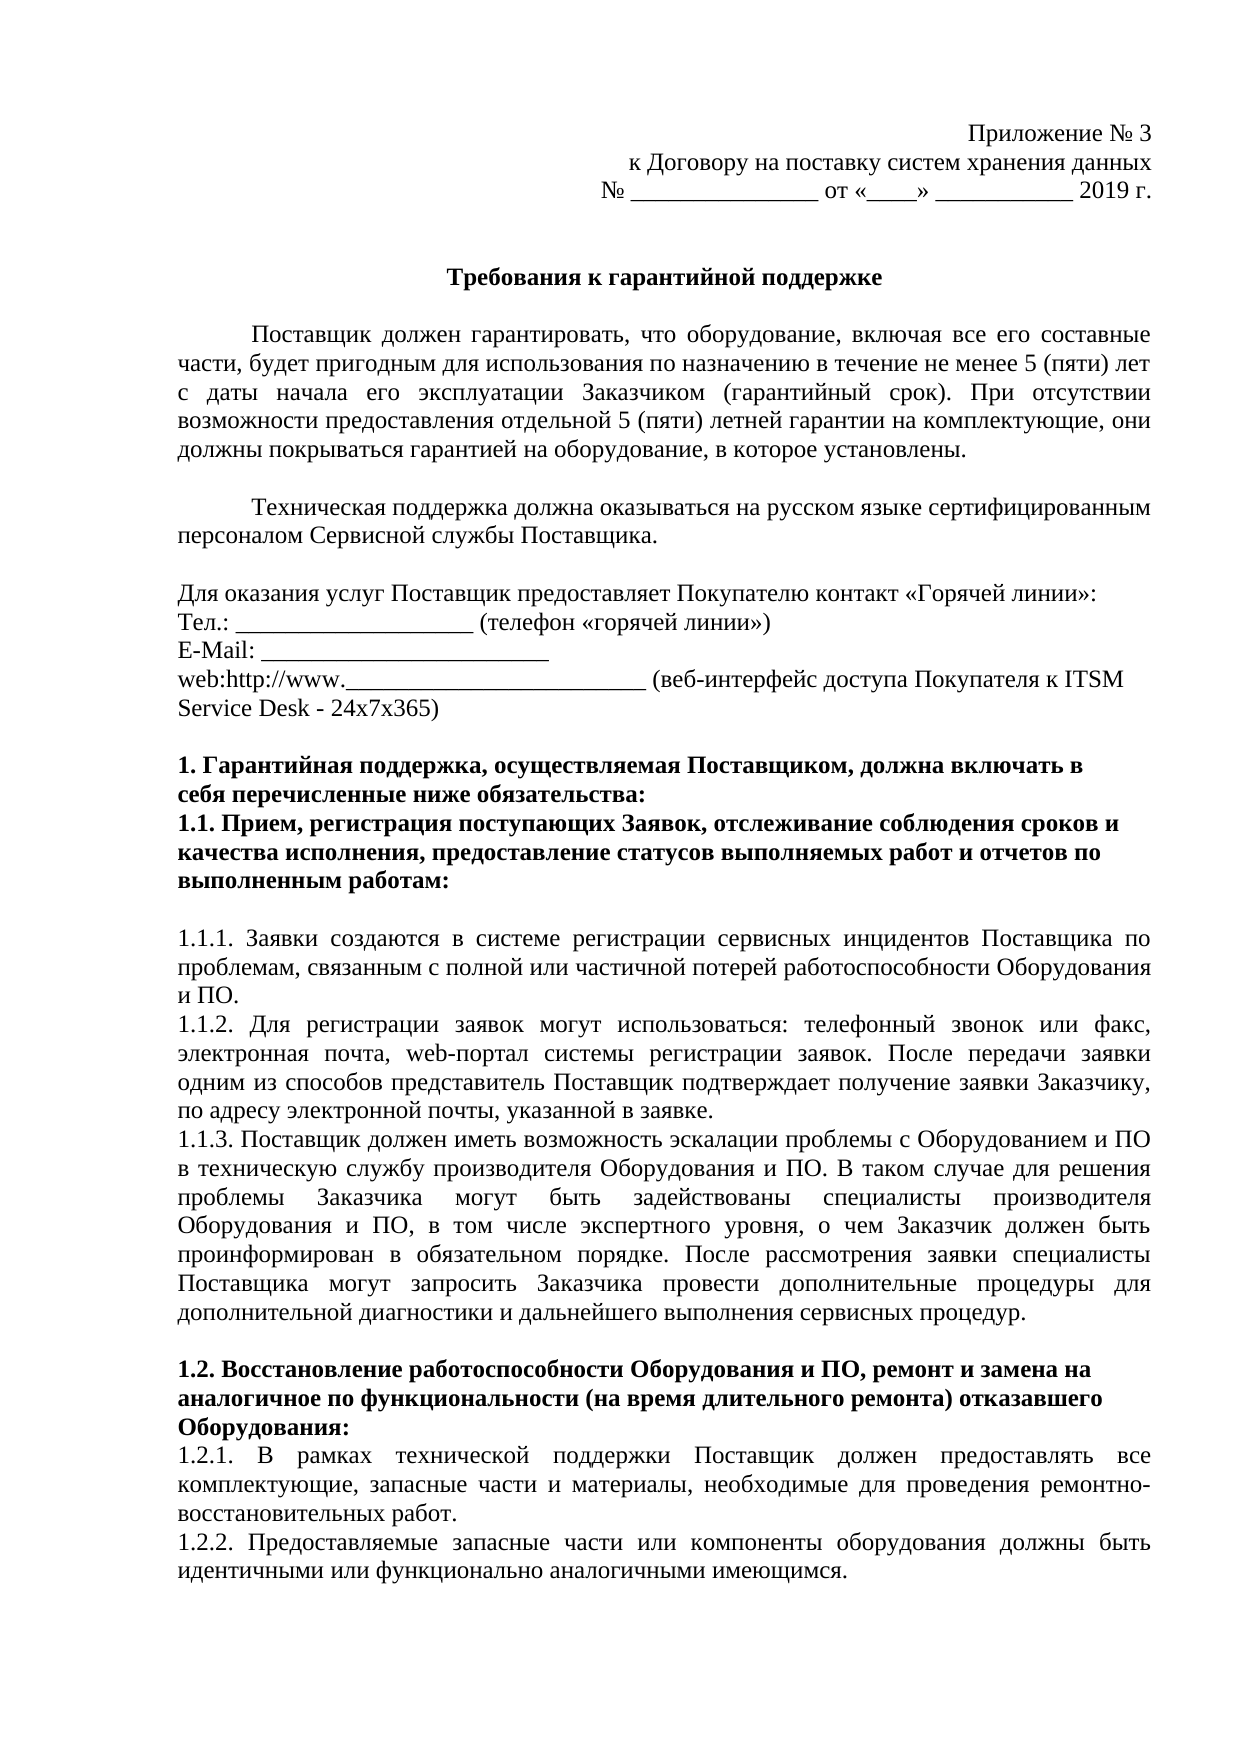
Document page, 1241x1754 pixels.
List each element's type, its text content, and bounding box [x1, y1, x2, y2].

text к Договору на поставку систем хранения данных [177, 147, 1152, 176]
text Приложение № 3 [177, 118, 1152, 147]
text 1. Гарантийная поддержка, осуществляемая Поставщиком, должна включать в [177, 751, 1152, 779]
text 1.1.1. Заявки создаются в системе регистрации сервисных инцидентов Поставщика по проблемам, связанным с полной или частичной потерей работоспособности Оборудования и ПО. [177, 923, 1152, 1009]
text 1.1.2. Для регистрации заявок могут использоваться: телефонный звонок или факс, электронная почта, web-портал системы регистрации заявок. После передачи заявки одним из способов представитель Поставщик подтверждает получение заявки Заказчику, по адресу электронной почты, указанной в заявке. [177, 1009, 1152, 1124]
text web:http://www.________________________ (веб-интерфейс доступа Покупателя к ITSM [177, 664, 1152, 693]
text качества исполнения, предоставление статусов выполняемых работ и отчетов по [177, 837, 1152, 866]
text Требования к гарантийной поддержке [177, 262, 1152, 291]
text Для оказания услуг Поставщик предоставляет Покупателю контакт «Горячей линии»: [177, 578, 1152, 607]
text выполненным работам: [177, 866, 1152, 894]
text Техническая поддержка должна оказываться на русском языке сертифицированным [177, 492, 1152, 521]
text 1.2.1. В рамках технической поддержки Поставщик должен предоставлять все комплектующие, запасные части и материалы, необходимые для проведения ремонтно-восстановительных работ. [177, 1441, 1152, 1527]
text Service Desk - 24x7x365) [177, 693, 1152, 722]
text Тел.: ___________________ (телефон «горячей линии») [177, 607, 1152, 636]
text персоналом Сервисной службы Поставщика. [177, 521, 1152, 549]
text E-Mail: _______________________ [177, 636, 1152, 664]
text себя перечисленные ниже обязательства: [177, 779, 1152, 808]
text Оборудования: [177, 1412, 1152, 1441]
text аналогичное по функциональности (на время длительного ремонта) отказавшего [177, 1383, 1152, 1412]
text 1.1. Прием, регистрация поступающих Заявок, отслеживание соблюдения сроков и [177, 808, 1152, 837]
text 1.1.3. Поставщик должен иметь возможность эскалации проблемы с Оборудованием и ПО в техническую службу производителя Оборудования и ПО. В таком случае для решения проблемы Заказчика могут быть задействованы специалисты производителя Оборудования и ПО, в том числе экспертного уровня, о чем Заказчик должен быть проинформирован в обязательном порядке. После рассмотрения заявки специалисты Поставщика могут запросить Заказчика провести дополнительные процедуры для дополнительной диагностики и дальнейшего выполнения сервисных процедур. [177, 1124, 1152, 1326]
text 1.2.2. Предоставляемые запасные части или компоненты оборудования должны быть идентичными или функционально аналогичными имеющимся. [177, 1527, 1152, 1584]
text № _______________ от «____» ___________ 2019 г. [177, 176, 1152, 204]
text Поставщик должен гарантировать, что оборудование, включая все его составные части, будет пригодным для использования по назначению в течение не менее 5 (пяти) лет с даты начала его эксплуатации Заказчиком (гарантийный срок). При отсутствии возможности предоставления отдельной 5 (пяти) летней гарантии на комплектующие, они должны покрываться гарантией на оборудование, в которое установлены. [177, 319, 1152, 463]
text 1.2. Восстановление работоспособности Оборудования и ПО, ремонт и замена на [177, 1354, 1152, 1383]
